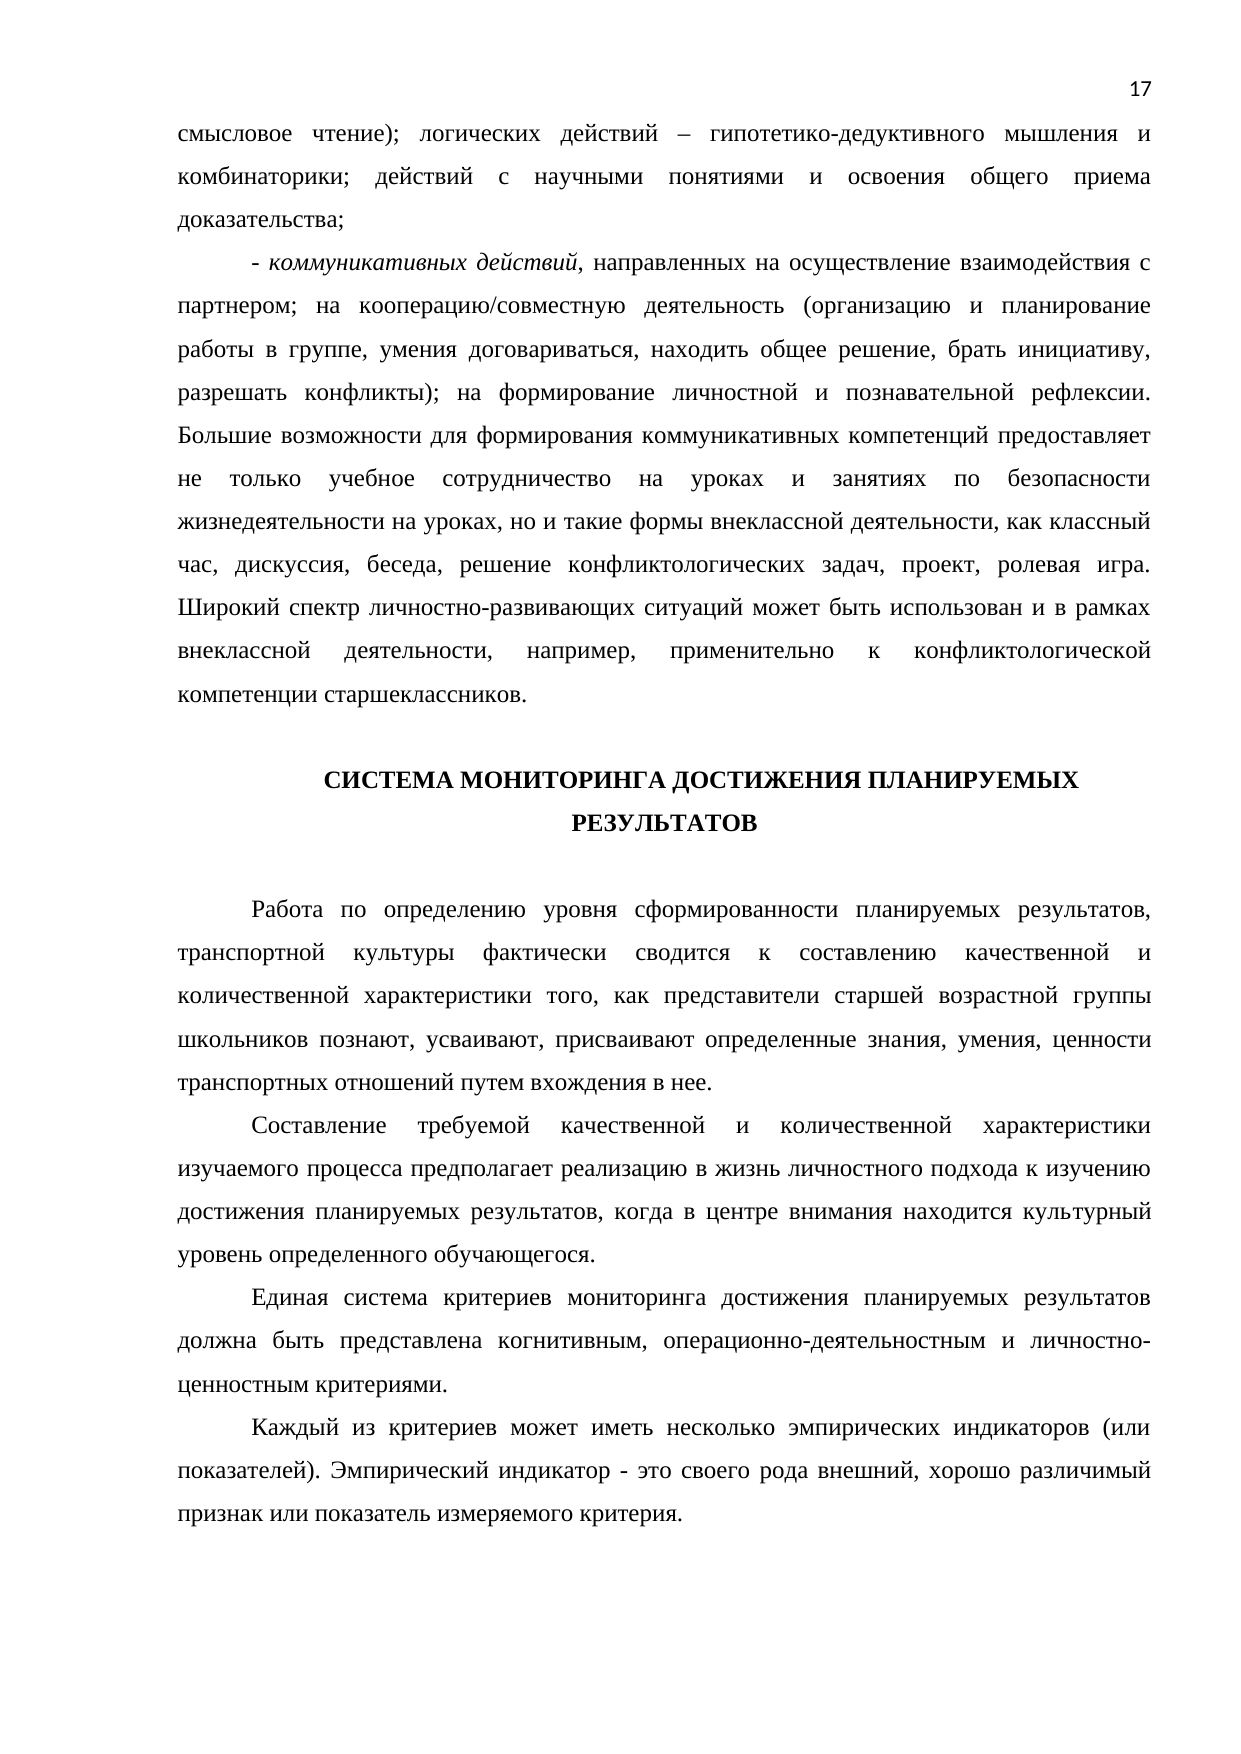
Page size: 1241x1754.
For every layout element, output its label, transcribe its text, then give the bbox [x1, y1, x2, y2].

text - коммуникативных действий, направленных на осуществление взаимодействия с партнером; на кооперацию/совместную деятельность (организацию и планирование работы в группе, умения договариваться, находить общее решение, брать инициативу, разрешать конфликты); на формирование личностной и познавательной рефлексии. Большие возможности для формирования коммуникативных компетенций предоставляет не только учебное сотрудничество на уроках и занятиях по безопасности жизнедеятельности на уроках, но и такие формы внеклассной деятельности, как классный час, дискуссия, беседа, решение конфликтологических задач, проект, ролевая игра. Широкий спектр личностно-развивающих ситуаций может быть использован и в рамках внеклассной деятельности, например, применительно к конфликтологической компетенции старшеклассников. [177, 247, 1152, 707]
text Составление требуемой качественной и количественной характеристики изучаемого процесса предполагает реализацию в жизнь личностного подхода к изучению достижения планируемых результатов, когда в центре внимания находится культурный уровень определенного обучающегося. [177, 1110, 1152, 1268]
text Каждый из критериев может иметь несколько эмпирических индикаторов (или показателей). Эмпирический индикатор - это своего рода внешний, хорошо различимый признак или показатель измеряемого критерия. [177, 1412, 1152, 1527]
text СИСТЕМА МОНИТОРИНГА ДОСТИЖЕНИЯ ПЛАНИРУЕМЫХ РЕЗУЛЬТАТОВ [177, 765, 1152, 837]
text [177, 118, 1152, 233]
text Единая система критериев мониторинга достижения планируемых результатов должна быть представлена когнитивным, операционно-деятельностным и личностно-ценностным критериями. [177, 1282, 1152, 1397]
text Работа по определению уровня сформированности планируемых результатов, транспортной культуры фактически сводится к составлению качественной и количественной характеристики того, как представители старшей возрастной группы школьников познают, усваивают, присваивают определенные знания, умения, ценности транспортных отношений путем вхождения в нее. [177, 894, 1152, 1096]
